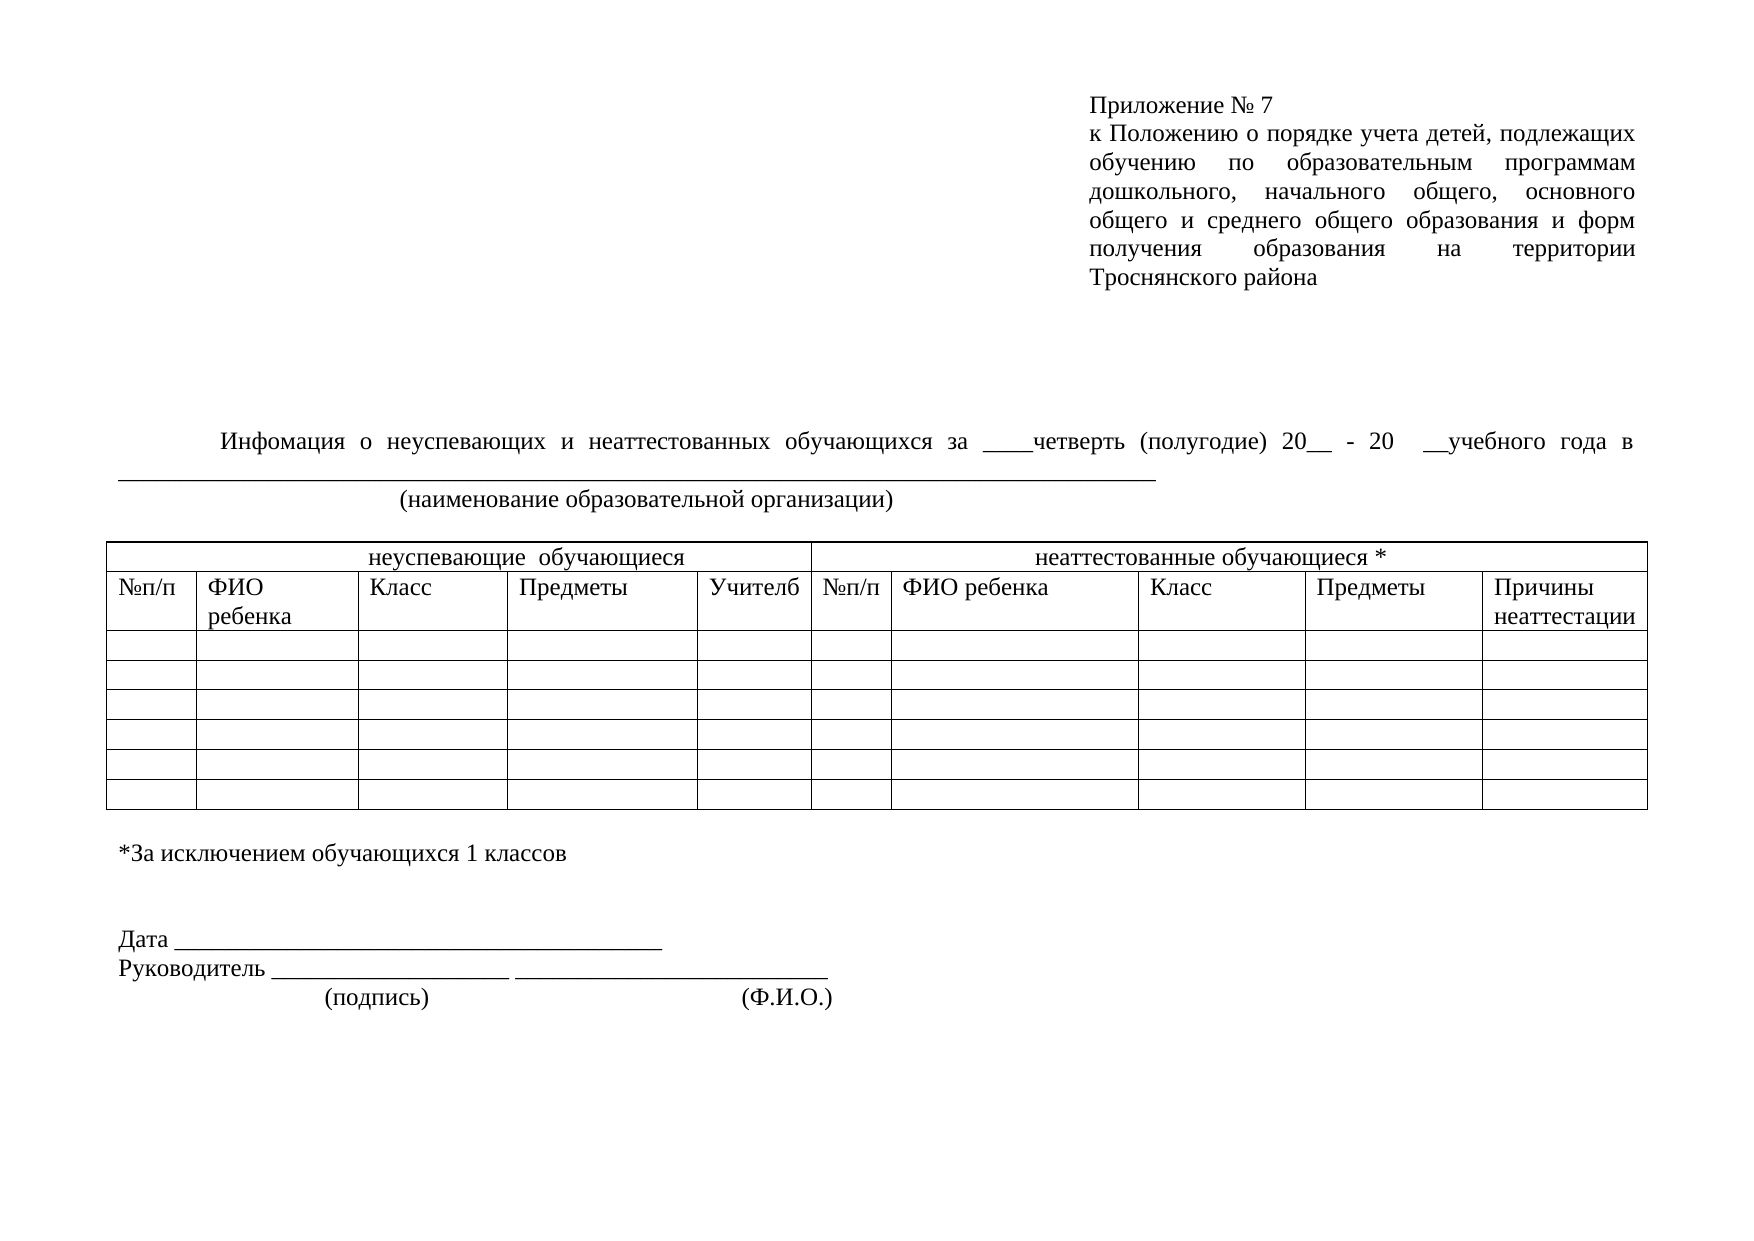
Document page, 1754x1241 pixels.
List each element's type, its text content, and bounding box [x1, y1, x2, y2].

table_cell [1483, 720, 1647, 749]
table_cell [812, 720, 891, 749]
table_cell [698, 720, 811, 749]
table_cell [1483, 661, 1647, 689]
table_cell [812, 661, 891, 689]
table_cell [197, 631, 358, 659]
table_cell [1306, 720, 1482, 749]
text Инфомация о неуспевающих и неаттестованных обучающихся за ____четверть (полугодие) 20__ - 20 __учебного года в ___________________________________________________________________________________ [118, 426, 1636, 484]
table_cell [892, 661, 1138, 689]
table_cell [698, 690, 811, 719]
table_cell Класс [359, 572, 507, 630]
table_cell [508, 720, 697, 749]
table_cell [107, 780, 196, 808]
table_cell [359, 631, 507, 659]
table_cell [698, 631, 811, 659]
text Дата _______________________________________ [118, 924, 1636, 953]
table_cell [1139, 720, 1305, 749]
text (подпись) (Ф.И.О.) [118, 982, 1636, 1011]
table_cell [359, 661, 507, 689]
table_cell [107, 750, 196, 779]
table_cell [359, 720, 507, 749]
table_cell [1139, 750, 1305, 779]
table_cell [1483, 750, 1647, 779]
table_cell [1139, 780, 1305, 808]
table_cell [1306, 690, 1482, 719]
table_cell [892, 780, 1138, 808]
table_cell №п/п [812, 572, 891, 630]
table_cell [1139, 631, 1305, 659]
table_cell [892, 720, 1138, 749]
table_cell [508, 690, 697, 719]
table_cell [1139, 661, 1305, 689]
table_cell Причины неаттестации [1483, 572, 1647, 630]
table_header неуспевающие обучающиеся [107, 543, 811, 571]
table_cell [892, 750, 1138, 779]
table_cell [1306, 750, 1482, 779]
table_cell [508, 780, 697, 808]
table_cell [107, 661, 196, 689]
table_cell [698, 661, 811, 689]
table_cell [812, 780, 891, 808]
table_cell [197, 780, 358, 808]
table_cell [892, 631, 1138, 659]
table_cell [1483, 631, 1647, 659]
text *За исключением обучающихся 1 классов [118, 838, 1636, 867]
table_cell [812, 631, 891, 659]
table_cell [359, 750, 507, 779]
table_cell [508, 631, 697, 659]
table_cell [508, 661, 697, 689]
table_cell [197, 750, 358, 779]
table_cell [698, 780, 811, 808]
table_cell [197, 690, 358, 719]
table_cell [892, 690, 1138, 719]
table_cell [107, 720, 196, 749]
table_cell Класс [1139, 572, 1305, 630]
text (наименование образовательной организации) [118, 484, 1636, 513]
table_cell [197, 661, 358, 689]
table_cell [698, 750, 811, 779]
table_cell [1483, 780, 1647, 808]
table_cell Предметы [1306, 572, 1482, 630]
table_cell [508, 750, 697, 779]
table_cell [812, 690, 891, 719]
table_cell [1306, 631, 1482, 659]
table_cell ФИО ребенка [892, 572, 1138, 630]
table_cell [197, 720, 358, 749]
table_cell [812, 750, 891, 779]
table_cell Предметы [508, 572, 697, 630]
table_cell ФИО ребенка [197, 572, 358, 630]
table_cell [359, 780, 507, 808]
table_cell [107, 690, 196, 719]
table_header неаттестованные обучающиеся * [812, 543, 1647, 571]
table_cell [1306, 780, 1482, 808]
table_cell [1139, 690, 1305, 719]
table_cell [1306, 661, 1482, 689]
table_cell №п/п [107, 572, 196, 630]
table_cell [359, 690, 507, 719]
table_cell [107, 631, 196, 659]
text Руководитель ___________________ _________________________ [118, 953, 1636, 982]
table_cell [1483, 690, 1647, 719]
table_header Приложение № 7 к Положению о порядке учета детей, подлежащих обучению по образовательным программам дошкольного, начального общего, основного общего и среднего общего образования и форм получения образования на территории Троснянского района [1078, 90, 1647, 291]
table_cell Учителб [698, 572, 811, 630]
